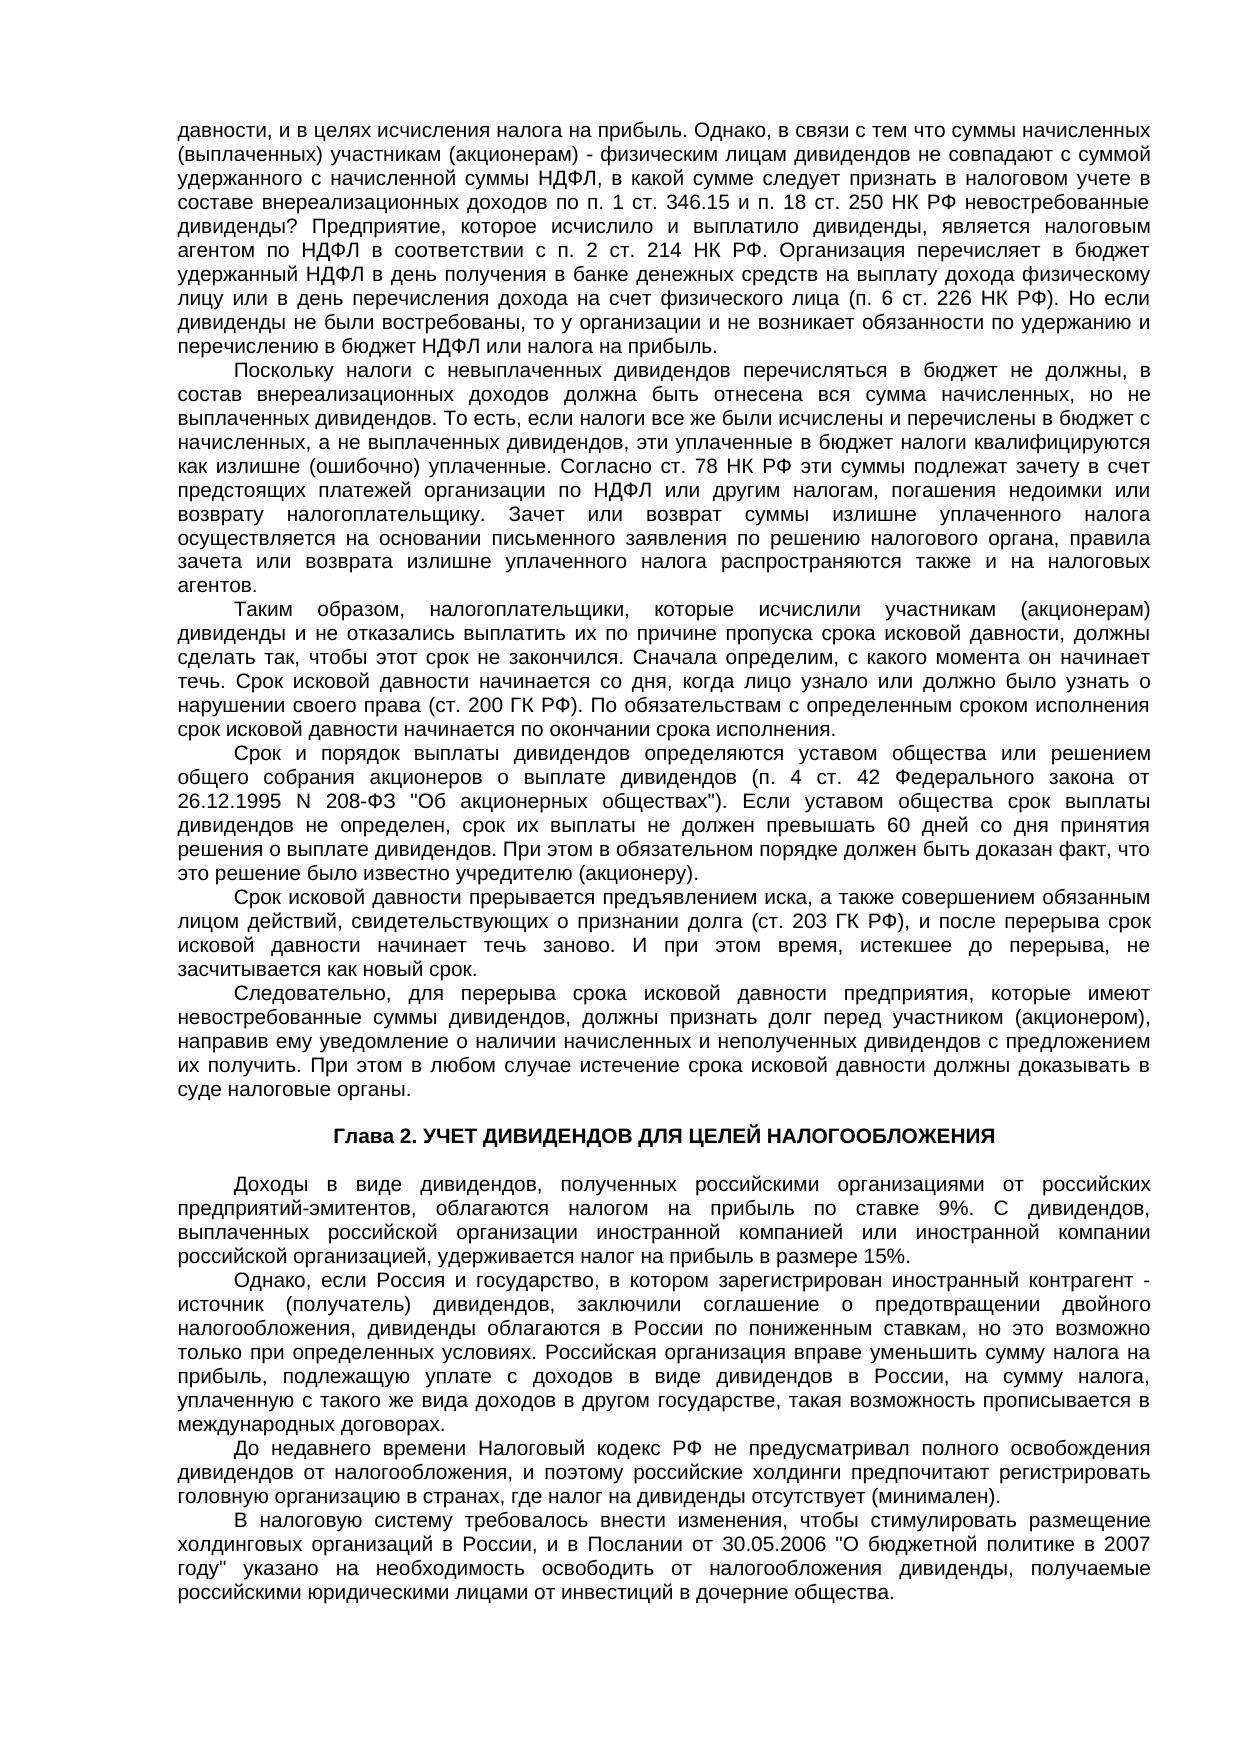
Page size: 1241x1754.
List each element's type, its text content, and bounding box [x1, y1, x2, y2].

text До недавнего времени Налоговый кодекс РФ не предусматривал полного освобождения дивидендов от налогообложения, и поэтому российские холдинги предпочитают регистрировать головную организацию в странах, где налог на дивиденды отсутствует (минимален). [177, 1436, 1152, 1508]
text В налоговую систему требовалось внести изменения, чтобы стимулировать размещение холдинговых организаций в России, и в Послании от 30.05.2006 "О бюджетной политике в 2007 году" указано на необходимость освободить от налогообложения дивиденды, получаемые российскими юридическими лицами от инвестиций в дочерние общества. [177, 1508, 1152, 1603]
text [177, 118, 1152, 358]
text Однако, если Россия и государство, в котором зарегистрирован иностранный контрагент - источник (получатель) дивидендов, заключили соглашение о предотвращении двойного налогообложения, дивиденды облагаются в России по пониженным ставкам, но это возможно только при определенных условиях. Российская организация вправе уменьшить сумму налога на прибыль, подлежащую уплате с доходов в виде дивидендов в России, на сумму налога, уплаченную с такого же вида доходов в другом государстве, такая возможность прописывается в международных договорах. [177, 1268, 1152, 1436]
title Глава 2. УЧЕТ ДИВИДЕНДОВ ДЛЯ ЦЕЛЕЙ НАЛОГООБЛОЖЕНИЯ [177, 1124, 1152, 1148]
text Следовательно, для перерыва срока исковой давности предприятия, которые имеют невостребованные суммы дивидендов, должны признать долг перед участником (акционером), направив ему уведомление о наличии начисленных и неполученных дивидендов с предложением их получить. При этом в любом случае истечение срока исковой давности должны доказывать в суде налоговые органы. [177, 981, 1152, 1100]
text Доходы в виде дивидендов, полученных российскими организациями от российских предприятий-эмитентов, облагаются налогом на прибыль по ставке 9%. С дивидендов, выплаченных российской организации иностранной компанией или иностранной компании российской организацией, удерживается налог на прибыль в размере 15%. [177, 1172, 1152, 1268]
text Поскольку налоги с невыплаченных дивидендов перечисляться в бюджет не должны, в состав внереализационных доходов должна быть отнесена вся сумма начисленных, но не выплаченных дивидендов. То есть, если налоги все же были исчислены и перечислены в бюджет с начисленных, а не выплаченных дивидендов, эти уплаченные в бюджет налоги квалифицируются как излишне (ошибочно) уплаченные. Согласно ст. 78 НК РФ эти суммы подлежат зачету в счет предстоящих платежей организации по НДФЛ или другим налогам, погашения недоимки или возврату налогоплательщику. Зачет или возврат суммы излишне уплаченного налога осуществляется на основании письменного заявления по решению налогового органа, правила зачета или возврата излишне уплаченного налога распространяются также и на налоговых агентов. [177, 358, 1152, 597]
text Таким образом, налогоплательщики, которые исчислили участникам (акционерам) дивиденды и не отказались выплатить их по причине пропуска срока исковой давности, должны сделать так, чтобы этот срок не закончился. Сначала определим, с какого момента он начинает течь. Срок исковой давности начинается со дня, когда лицо узнало или должно было узнать о нарушении своего права (ст. 200 ГК РФ). По обязательствам с определенным сроком исполнения срок исковой давности начинается по окончании срока исполнения. [177, 597, 1152, 741]
text Срок исковой давности прерывается предъявлением иска, а также совершением обязанным лицом действий, свидетельствующих о признании долга (ст. 203 ГК РФ), и после перерыва срок исковой давности начинает течь заново. И при этом время, истекшее до перерыва, не засчитывается как новый срок. [177, 885, 1152, 981]
text Срок и порядок выплаты дивидендов определяются уставом общества или решением общего собрания акционеров о выплате дивидендов (п. 4 ст. 42 Федерального закона от 26.12.1995 N 208-ФЗ "Об акционерных обществах"). Если уставом общества срок выплаты дивидендов не определен, срок их выплаты не должен превышать 60 дней со дня принятия решения о выплате дивидендов. При этом в обязательном порядке должен быть доказан факт, что это решение было известно учредителю (акционеру). [177, 741, 1152, 885]
